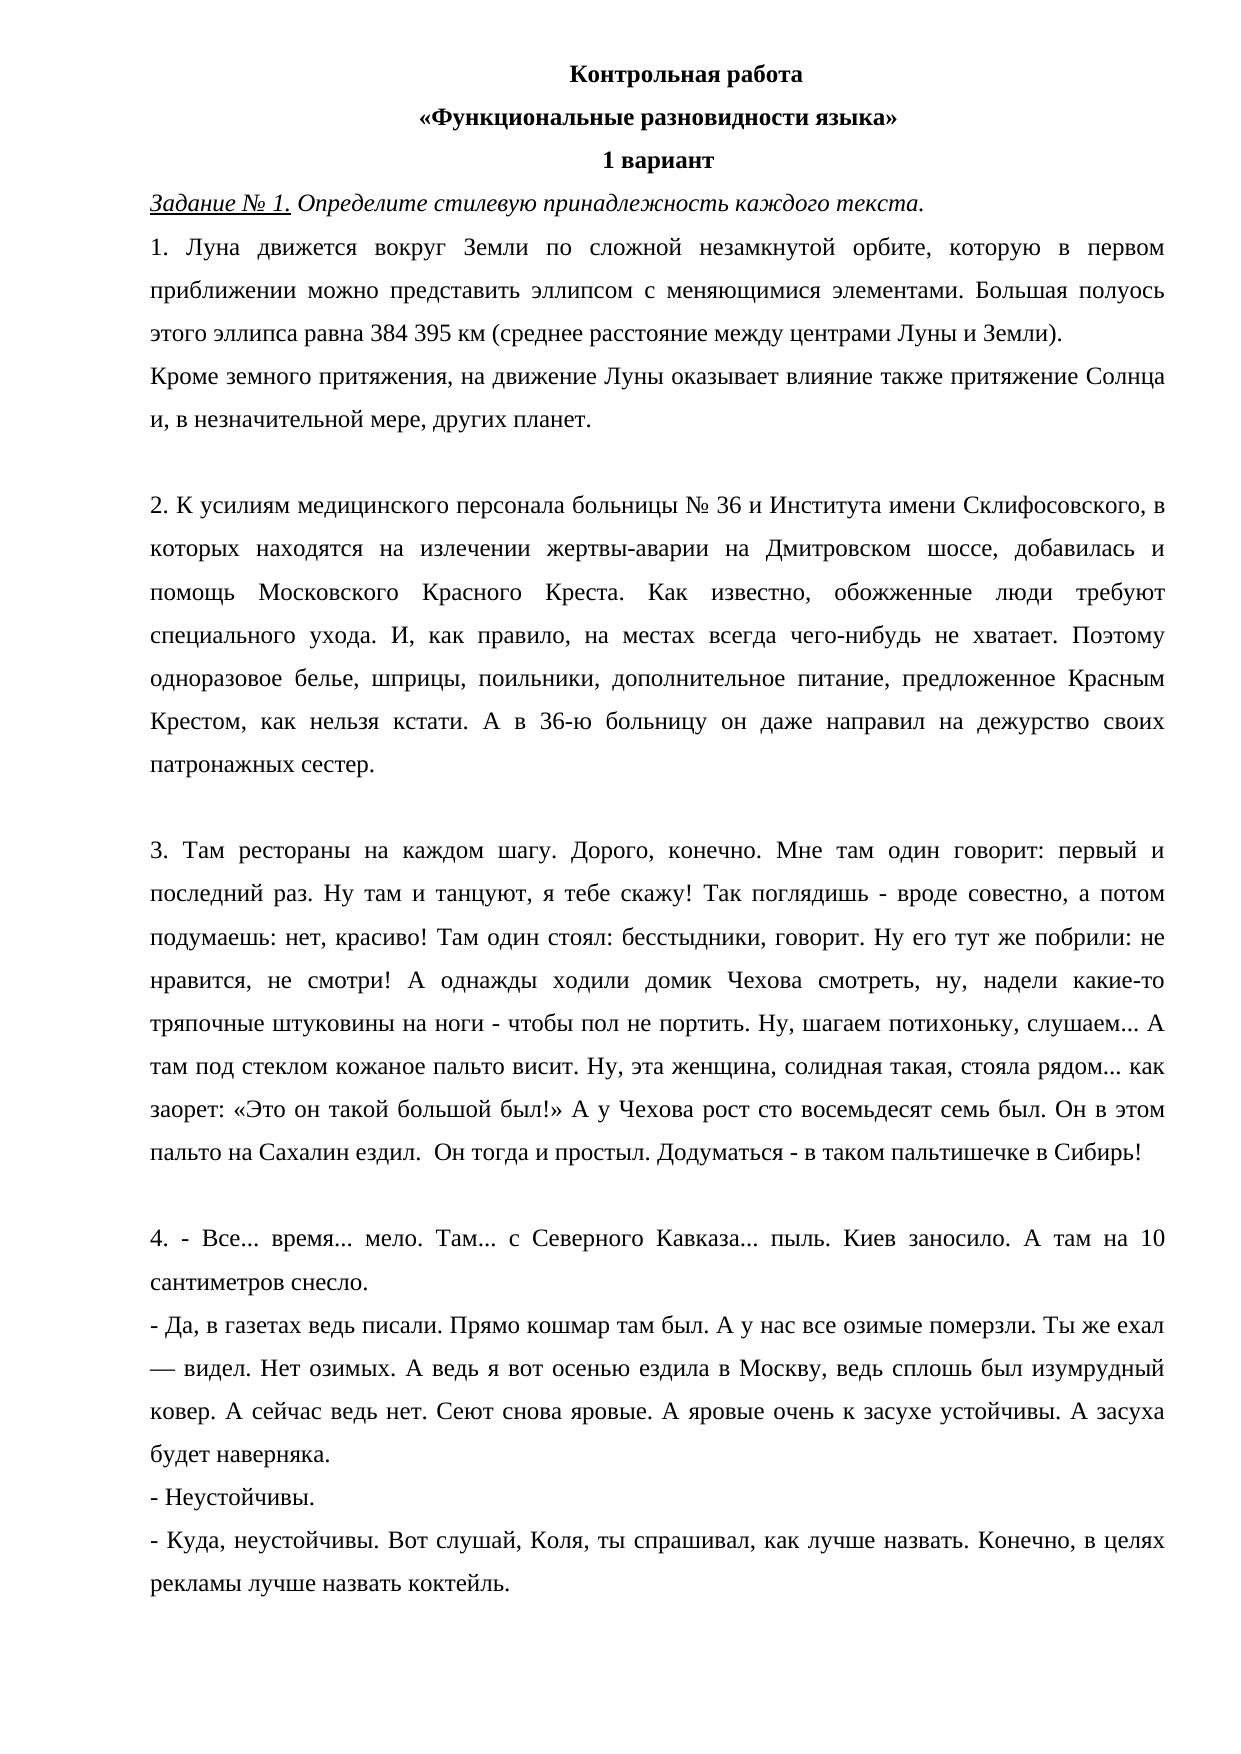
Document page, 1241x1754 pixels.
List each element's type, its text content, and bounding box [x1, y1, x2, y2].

text 4. - Все... время... мело. Там... с Северного Кавказа... пыль. Киев заносило. А там на 10 сантиметров снесло. [150, 1223, 1166, 1295]
text «Функциональные разновидности языка» [150, 102, 1166, 131]
text Задание № 1. Определите стилевую принадлежность каждого текста. [150, 188, 1166, 217]
text 2. К усилиям медицинского персонала больницы № 36 и Института имени Склифосовского, в которых находятся на излечении жертвы-аварии на Дмитровском шоссе, добавилась и помощь Московского Красного Креста. Как известно, обожженные люди требуют специального ухода. И, как правило, на местах всегда чего-нибудь не хватает. Поэтому одноразовое белье, шприцы, поильники, дополнительное питание, предложенное Красным Крестом, как нельзя кстати. А в 36-ю больницу он даже направил на дежурство своих патронажных сестер. [150, 490, 1166, 778]
text - Куда, неустойчивы. Вот слушай, Коля, ты спрашивал, как лучше назвать. Конечно, в целях рекламы лучше назвать коктейль. [150, 1525, 1166, 1597]
text - Неустойчивы. [150, 1482, 1166, 1511]
text Контрольная работа [150, 59, 1166, 88]
text Кроме земного притяжения, на движение Луны оказывает влияние также притяжение Солнца и, в незначительной мере, других планет. [150, 361, 1166, 433]
text - Да, в газетах ведь писали. Прямо кошмар там был. А у нас все озимые померзли. Ты же ехал — видел. Нет озимых. А ведь я вот осенью ездила в Москву, ведь сплошь был изумрудный ковер. А сейчас ведь нет. Сеют снова яровые. А яровые очень к засухе устойчивы. А засуха будет наверняка. [150, 1310, 1166, 1468]
text 3. Там рестораны на каждом шагу. Дорого, конечно. Мне там один говорит: первый и последний раз. Ну там и танцуют, я тебе скажу! Так поглядишь - вроде совестно, а потом подумаешь: нет, красиво! Там один стоял: бесстыдники, говорит. Ну его тут же побрили: не нравится, не смотри! А однажды ходили домик Чехова смотреть, ну, надели какие-то тряпочные штуковины на ноги - чтобы пол не портить. Ну, шагаем потихоньку, слушаем... А там под стеклом кожаное пальто висит. Ну, эта женщина, солидная такая, стояла рядом... как заорет: «Это он такой большой был!» А у Чехова рост сто восемьдесят семь был. Он в этом пальто на Сахалин ездил. Он тогда и простыл. Додуматься - в таком пальтишечке в Сибирь! [150, 835, 1166, 1166]
text 1. Луна движется вокруг Земли по сложной незамкнутой орбите, которую в первом приближении можно представить эллипсом с меняющимися элементами. Большая полуось этого эллипса равна 384 395 км (среднее расстояние между центрами Луны и Земли). [150, 232, 1166, 347]
text 1 вариант [150, 145, 1166, 174]
